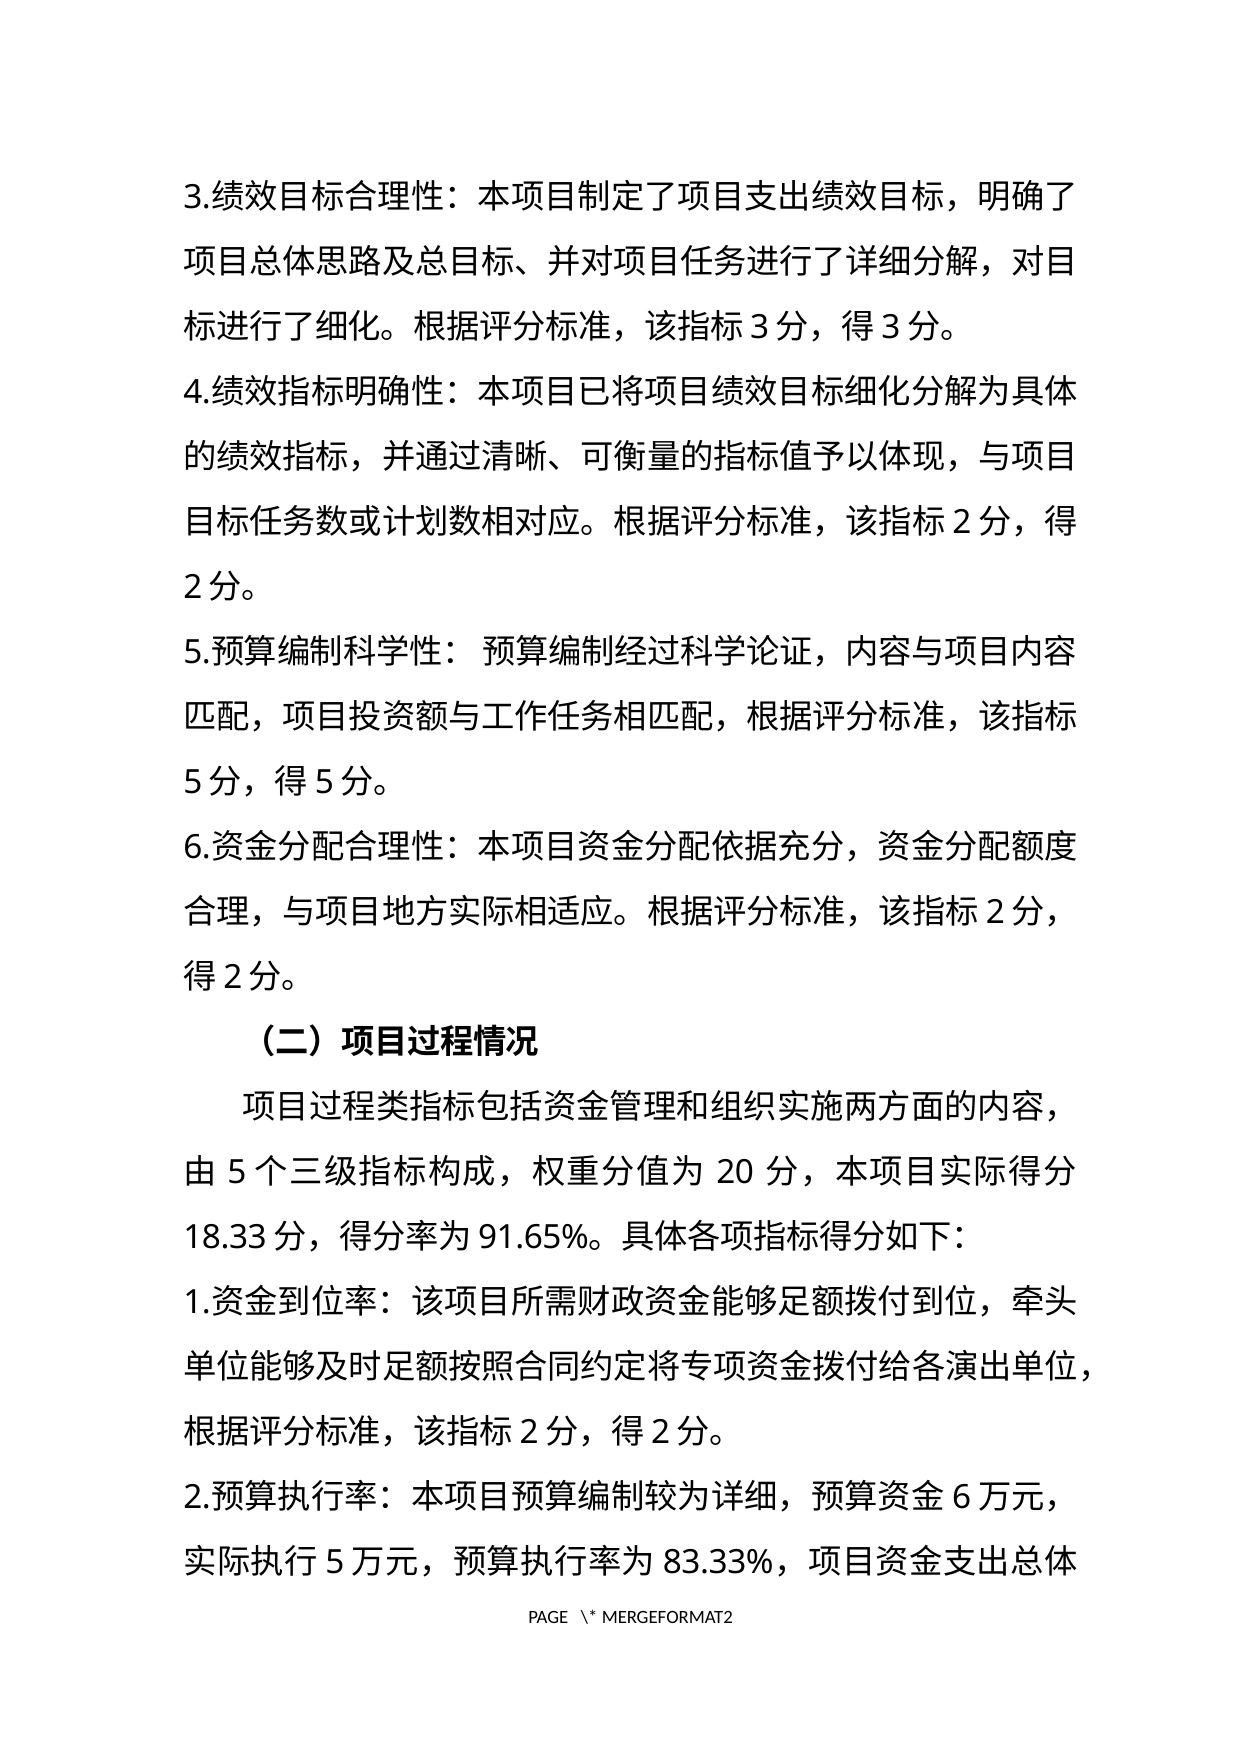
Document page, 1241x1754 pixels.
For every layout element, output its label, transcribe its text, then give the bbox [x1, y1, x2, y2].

text （二）项目过程情况 [183, 1007, 1078, 1072]
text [183, 1072, 1078, 1592]
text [183, 162, 1078, 1007]
